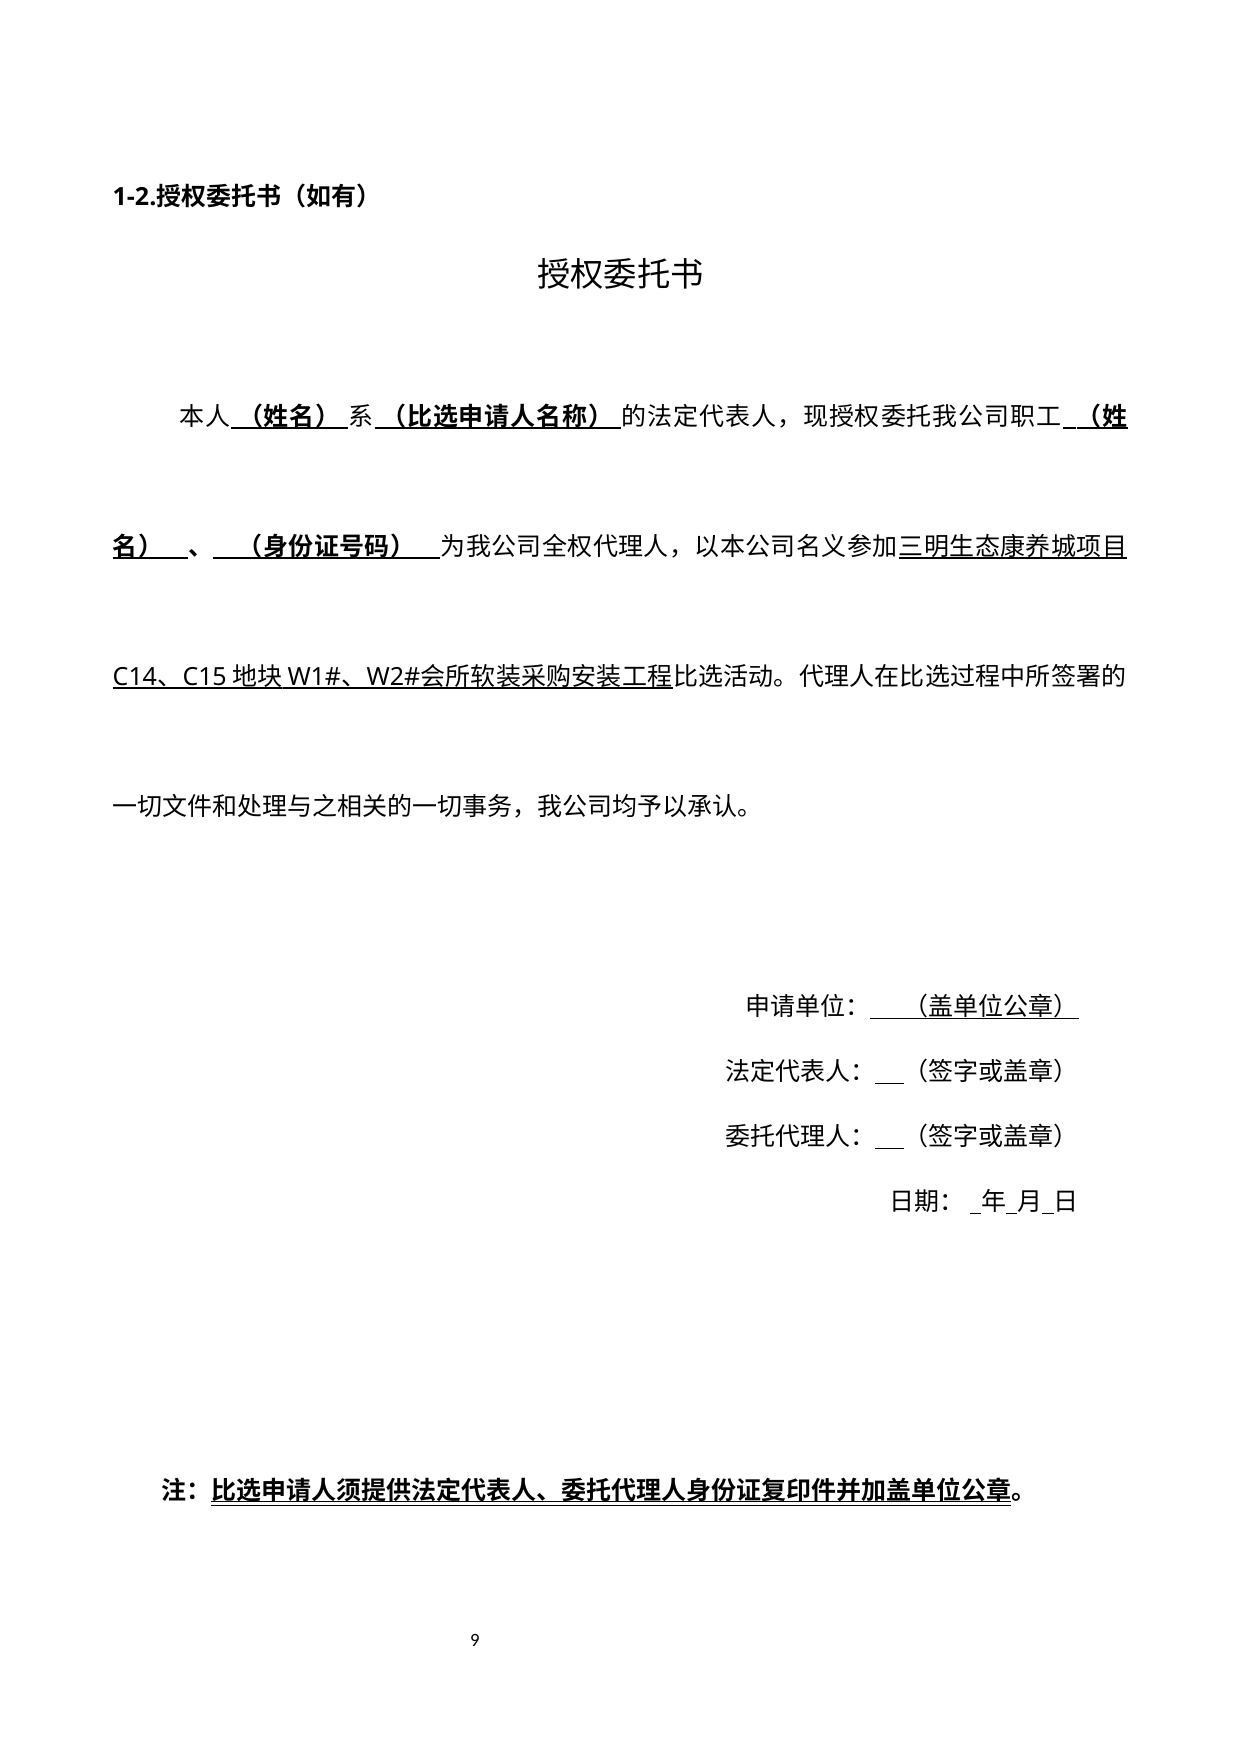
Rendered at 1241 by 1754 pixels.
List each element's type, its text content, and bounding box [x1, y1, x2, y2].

text 申请单位： （盖单位公章） [112, 972, 1078, 1037]
text 注：比选申请人须提供法定代表人、委托代理人身份证复印件并加盖单位公章。 [119, 1456, 1121, 1521]
text 委托代理人： （签字或盖章） [112, 1102, 1078, 1167]
text 法定代表人： （签字或盖章） [112, 1037, 1078, 1102]
text 本人 （姓名） 系 （比选申请人名称） 的法定代表人，现授权委托我公司职工 （姓名） 、 （身份证号码） 为我公司全权代理人，以本公司名义参加三明生态康养城项目C14、C15地块W1#、W2#会所软装采购安装工程比选活动。代理人在比选过程中所签署的一切文件和处理与之相关的一切事务，我公司均予以承认。 [112, 382, 1128, 837]
text 日期： 年 月 日 [112, 1167, 1078, 1232]
text 授权委托书 [112, 239, 1128, 304]
text 1-2.授权委托书（如有） [112, 162, 1128, 227]
